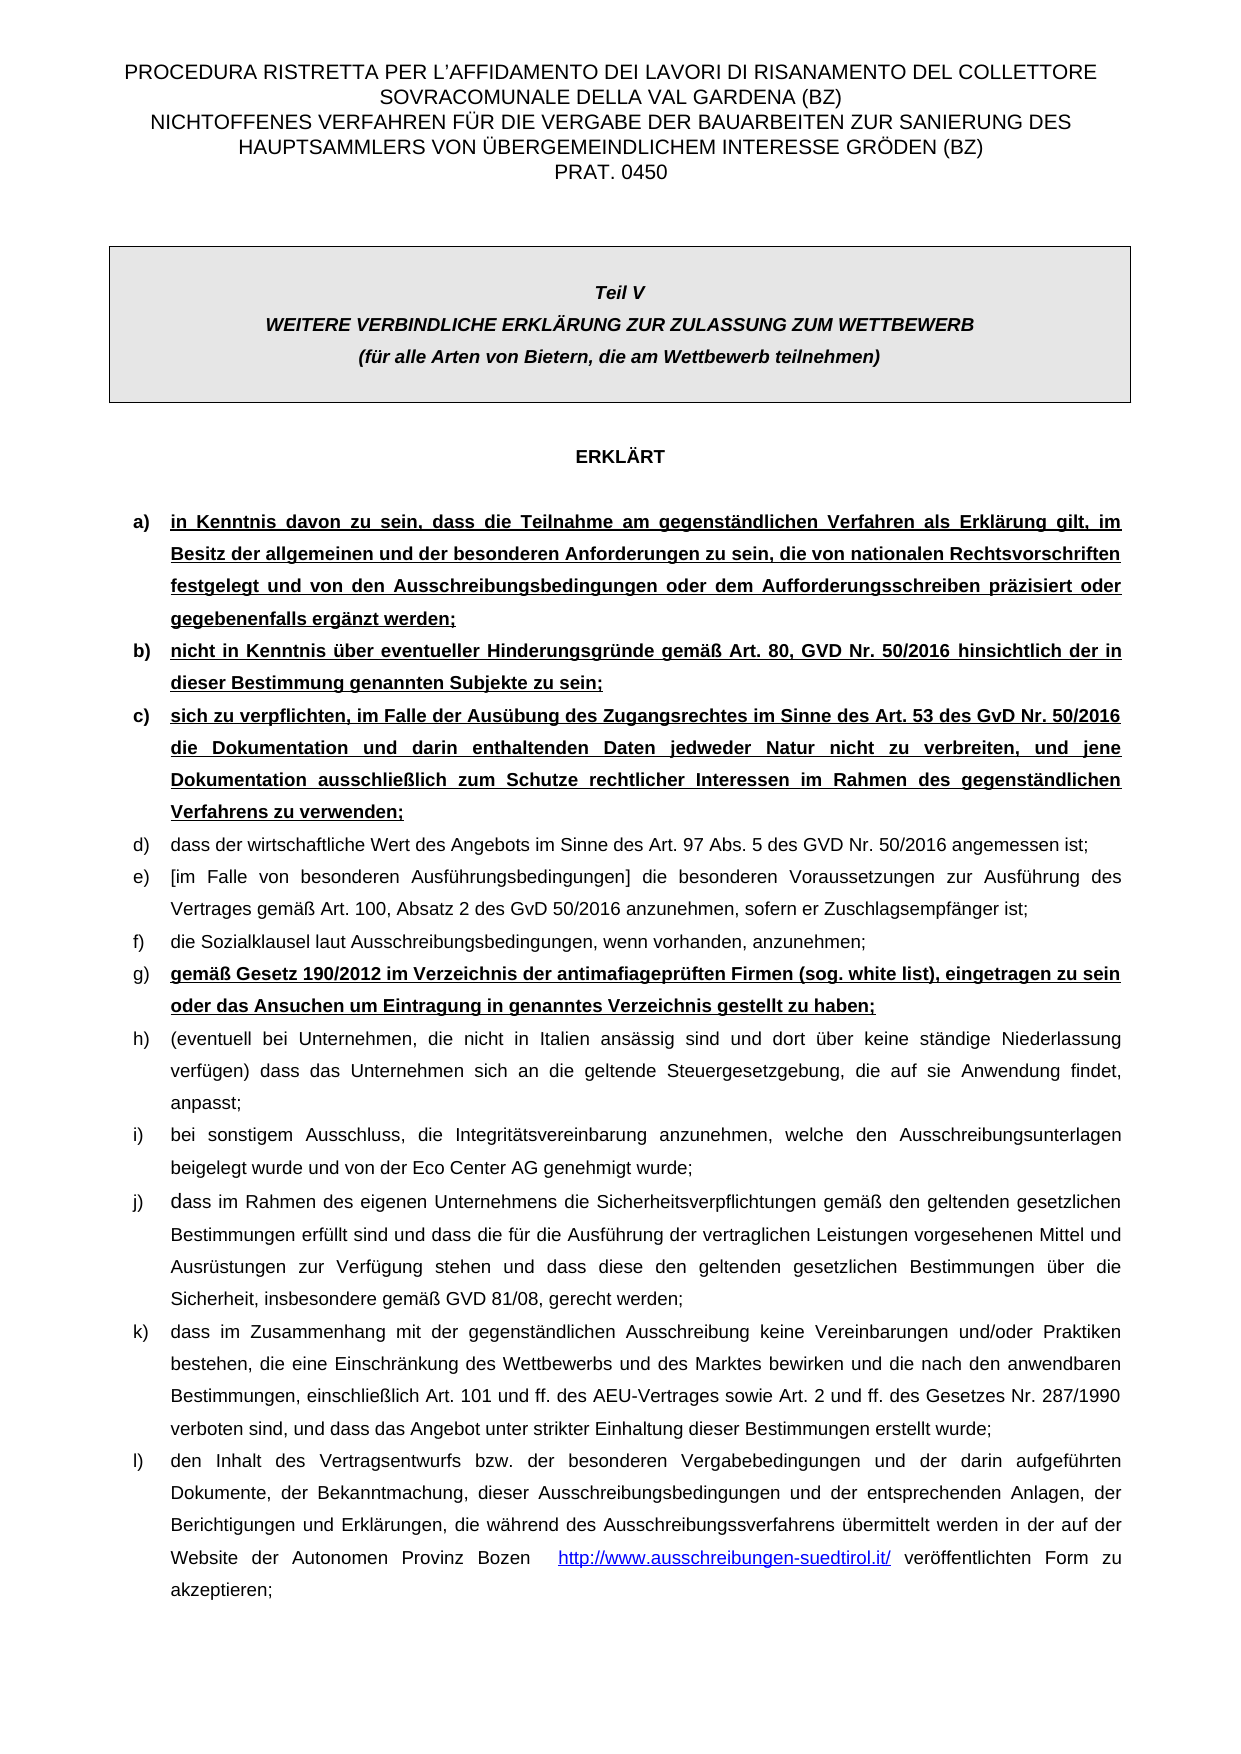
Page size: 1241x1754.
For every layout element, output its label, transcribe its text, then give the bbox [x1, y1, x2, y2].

list nicht in Kenntnis über eventueller Hinderungsgründe gemäß Art. 80, GVD Nr. 50/2016 hinsichtlich der in dieser Bestimmung genannten Subjekte zu sein; [133, 640, 1122, 694]
text Teil V [110, 278, 1130, 303]
list sich zu verpflichten, im Falle der Ausübung des Zugangsrechtes im Sinne des Art. 53 des GvD Nr. 50/2016 die Dokumentation und darin enthaltenden Daten jedweder Natur nicht zu verbreiten, und jene Dokumentation ausschließlich zum Schutze rechtlicher Interessen im Rahmen des gegenständlichen Verfahrens zu verwenden; [133, 704, 1122, 823]
list gemäß Gesetz 190/2012 im Verzeichnis der antimafiageprüften Firmen (sog. white list), eingetragen zu sein oder das Ansuchen um Eintragung in genanntes Verzeichnis gestellt zu haben; [133, 963, 1122, 1017]
list dass der wirtschaftliche Wert des Angebots im Sinne des Art. 97 Abs. 5 des GVD Nr. 50/2016 angemessen ist; [133, 834, 1122, 855]
list (eventuell bei Unternehmen, die nicht in Italien ansässig sind und dort über keine ständige Niederlassung verfügen) dass das Unternehmen sich an die geltende Steuergesetzgebung, die auf sie Anwendung findet, anpasst; [133, 1027, 1122, 1113]
text ERKLÄRT [118, 446, 1122, 468]
list in Kenntnis davon zu sein, dass die Teilnahme am gegenständlichen Verfahren als Erklärung gilt, im Besitz der allgemeinen und der besonderen Anforderungen zu sein, die von nationalen Rechtsvorschriften festgelegt und von den Ausschreibungsbedingungen oder dem Aufforderungsschreiben präzisiert oder gegebenenfalls ergänzt werden; [133, 511, 1122, 629]
text (für alle Arten von Bietern, die am Wettbewerb teilnehmen) [110, 343, 1130, 368]
text WEITERE VERBINDLICHE ERKLÄRUNG ZUR ZULASSUNG ZUM WETTBEWERB [110, 311, 1130, 335]
list den Inhalt des Vertragsentwurfs bzw. der besonderen Vergabebedingungen und der darin aufgeführten Dokumente, der Bekanntmachung, dieser Ausschreibungsbedingungen und der entsprechenden Anlagen, der Berichtigungen und Erklärungen, die während des Ausschreibungssverfahrens übermittelt werden in der auf der Website der Autonomen Provinz Bozen http://www.ausschreibungen-suedtirol.it/ veröffentlichten Form zu akzeptieren; [133, 1449, 1122, 1600]
list dass im Zusammenhang mit der gegenständlichen Ausschreibung keine Vereinbarungen und/oder Praktiken bestehen, die eine Einschränkung des Wettbewerbs und des Marktes bewirken und die nach den anwendbaren Bestimmungen, einschließlich Art. 101 und ff. des AEU-Vertrages sowie Art. 2 und ff. des Gesetzes Nr. 287/1990 verboten sind, und dass das Angebot unter strikter Einhaltung dieser Bestimmungen erstellt wurde; [133, 1320, 1122, 1439]
list [im Falle von besonderen Ausführungsbedingungen] die besonderen Voraussetzungen zur Ausführung des Vertrages gemäß Art. 100, Absatz 2 des GvD 50/2016 anzunehmen, sofern er Zuschlagsempfänger ist; [133, 866, 1122, 920]
list dass im Rahmen des eigenen Unternehmens die Sicherheitsverpflichtungen gemäß den geltenden gesetzlichen Bestimmungen erfüllt sind und dass die für die Ausführung der vertraglichen Leistungen vorgesehenen Mittel und Ausrüstungen zur Verfügung stehen und dass diese den geltenden gesetzlichen Bestimmungen über die Sicherheit, insbesondere gemäß GVD 81/08, gerecht werden; [133, 1189, 1122, 1310]
list die Sozialklausel laut Ausschreibungsbedingungen, wenn vorhanden, anzunehmen; [133, 931, 1122, 952]
list bei sonstigem Ausschluss, die Integritätsvereinbarung anzunehmen, welche den Ausschreibungsunterlagen beigelegt wurde und von der Eco Center AG genehmigt wurde; [133, 1124, 1122, 1178]
